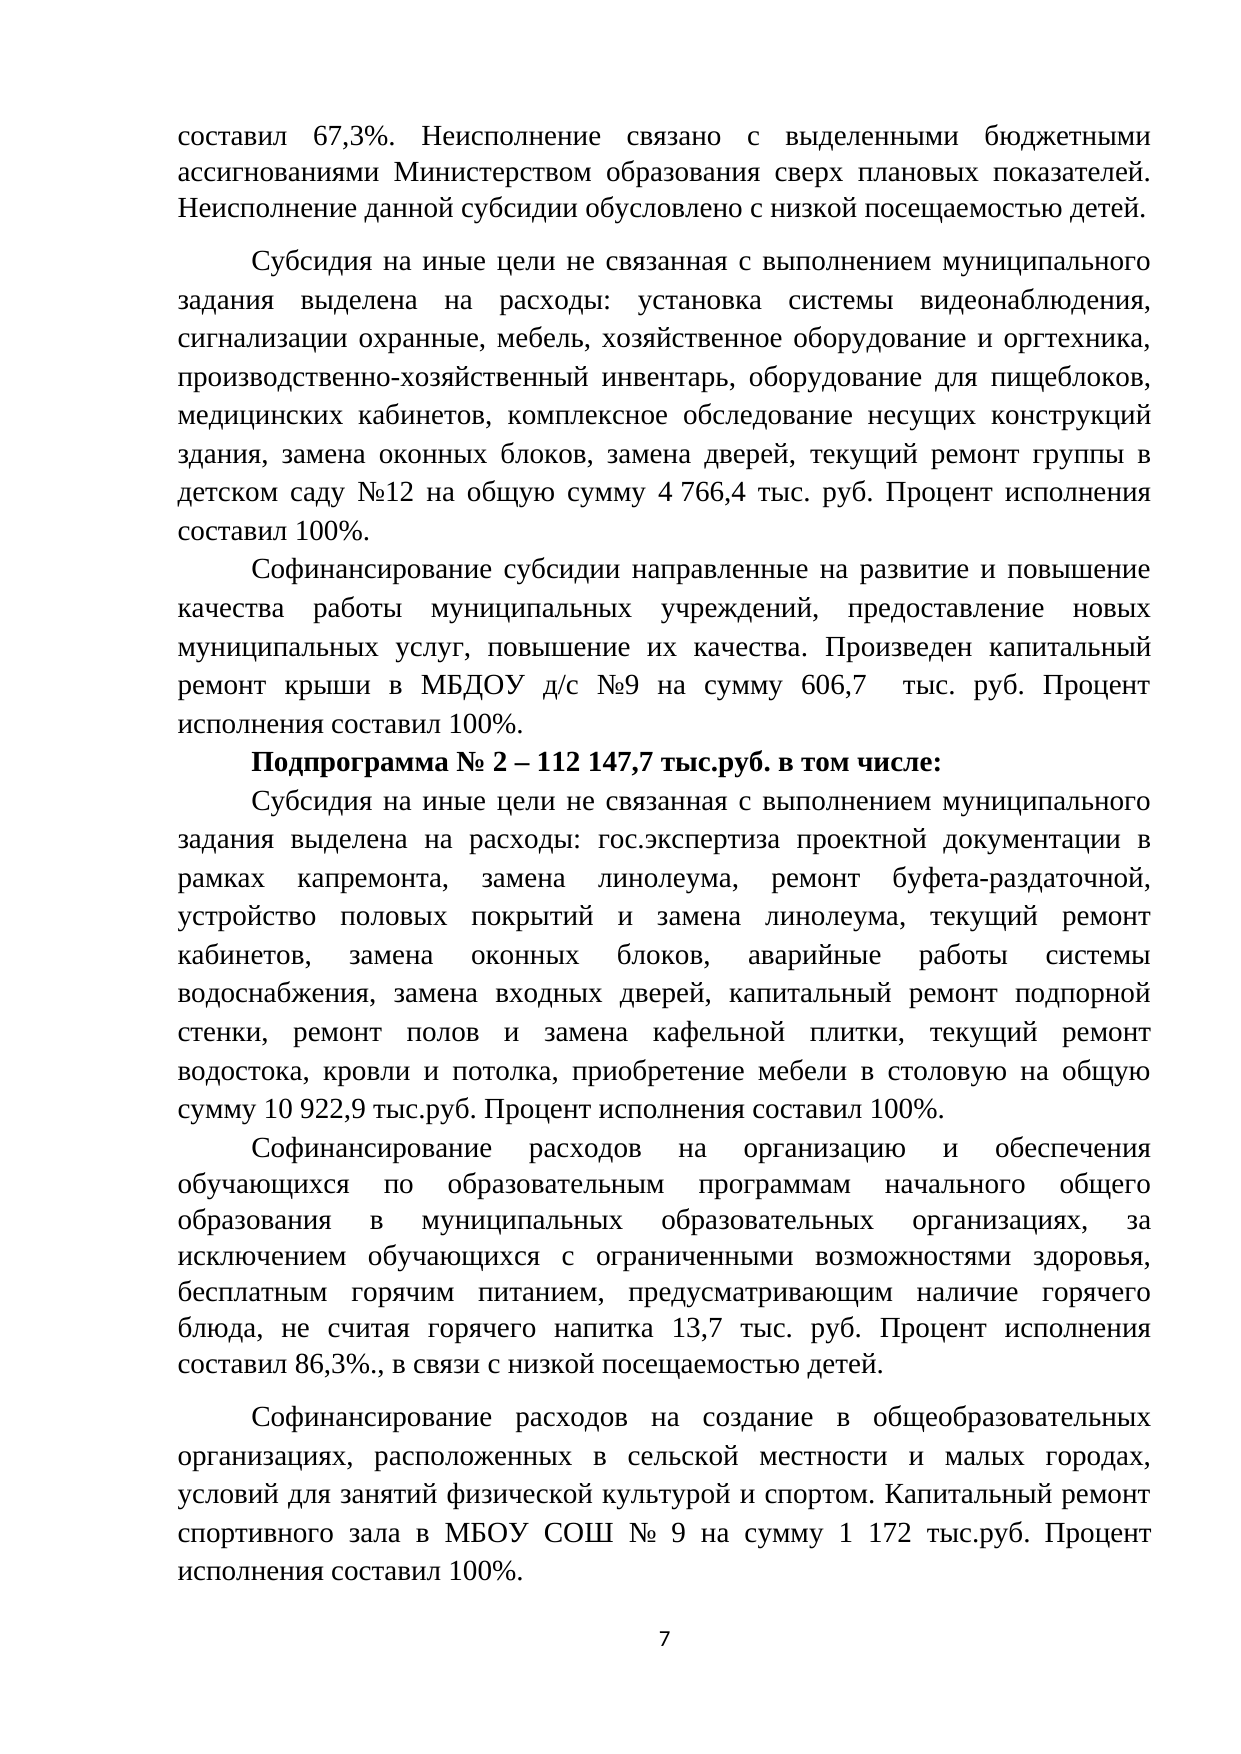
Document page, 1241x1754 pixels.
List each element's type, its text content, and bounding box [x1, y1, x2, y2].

text Субсидия на иные цели не связанная с выполнением муниципального задания выделена на расходы: гос.экспертиза проектной документации в рамках капремонта, замена линолеума, ремонт буфета-раздаточной, устройство половых покрытий и замена линолеума, текущий ремонт кабинетов, замена оконных блоков, аварийные работы системы водоснабжения, замена входных дверей, капитальный ремонт подпорной стенки, ремонт полов и замена кафельной плитки, текущий ремонт водостока, кровли и потолка, приобретение мебели в столовую на общую сумму 10 922,9 тыс.руб. Процент исполнения составил 100%. [177, 783, 1152, 1125]
text Подпрограмма № 2 – 112 147,7 тыс.руб. в том числе: [177, 744, 1152, 778]
text Софинансирование расходов на организацию и обеспечения обучающихся по образовательным программам начального общего образования в муниципальных образовательных организациях, за исключением обучающихся с ограниченными возможностями здоровья, бесплатным горячим питанием, предусматривающим наличие горячего блюда, не считая горячего напитка 13,7 тыс. руб. Процент исполнения составил 86,3%., в связи с низкой посещаемостью детей. [177, 1130, 1152, 1380]
text Субсидия на иные цели не связанная с выполнением муниципального задания выделена на расходы: установка системы видеонаблюдения, сигнализации охранные, мебель, хозяйственное оборудование и оргтехника, производственно-хозяйственный инвентарь, оборудование для пищеблоков, медицинских кабинетов, комплексное обследование несущих конструкций здания, замена оконных блоков, замена дверей, текущий ремонт группы в детском саду №12 на общую сумму 4 766,4 тыс. руб. Процент исполнения составил 100%. [177, 243, 1152, 547]
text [177, 118, 1152, 224]
text Софинансирование субсидии направленные на развитие и повышение качества работы муниципальных учреждений, предоставление новых муниципальных услуг, повышение их качества. Произведен капитальный ремонт крыши в МБДОУ д/с №9 на сумму 606,7 тыс. руб. Процент исполнения составил 100%. [177, 552, 1152, 739]
text Софинансирование расходов на создание в общеобразовательных организациях, расположенных в сельской местности и малых городах, условий для занятий физической культурой и спортом. Капитальный ремонт спортивного зала в МБОУ СОШ № 9 на сумму 1 172 тыс.руб. Процент исполнения составил 100%. [177, 1399, 1152, 1587]
